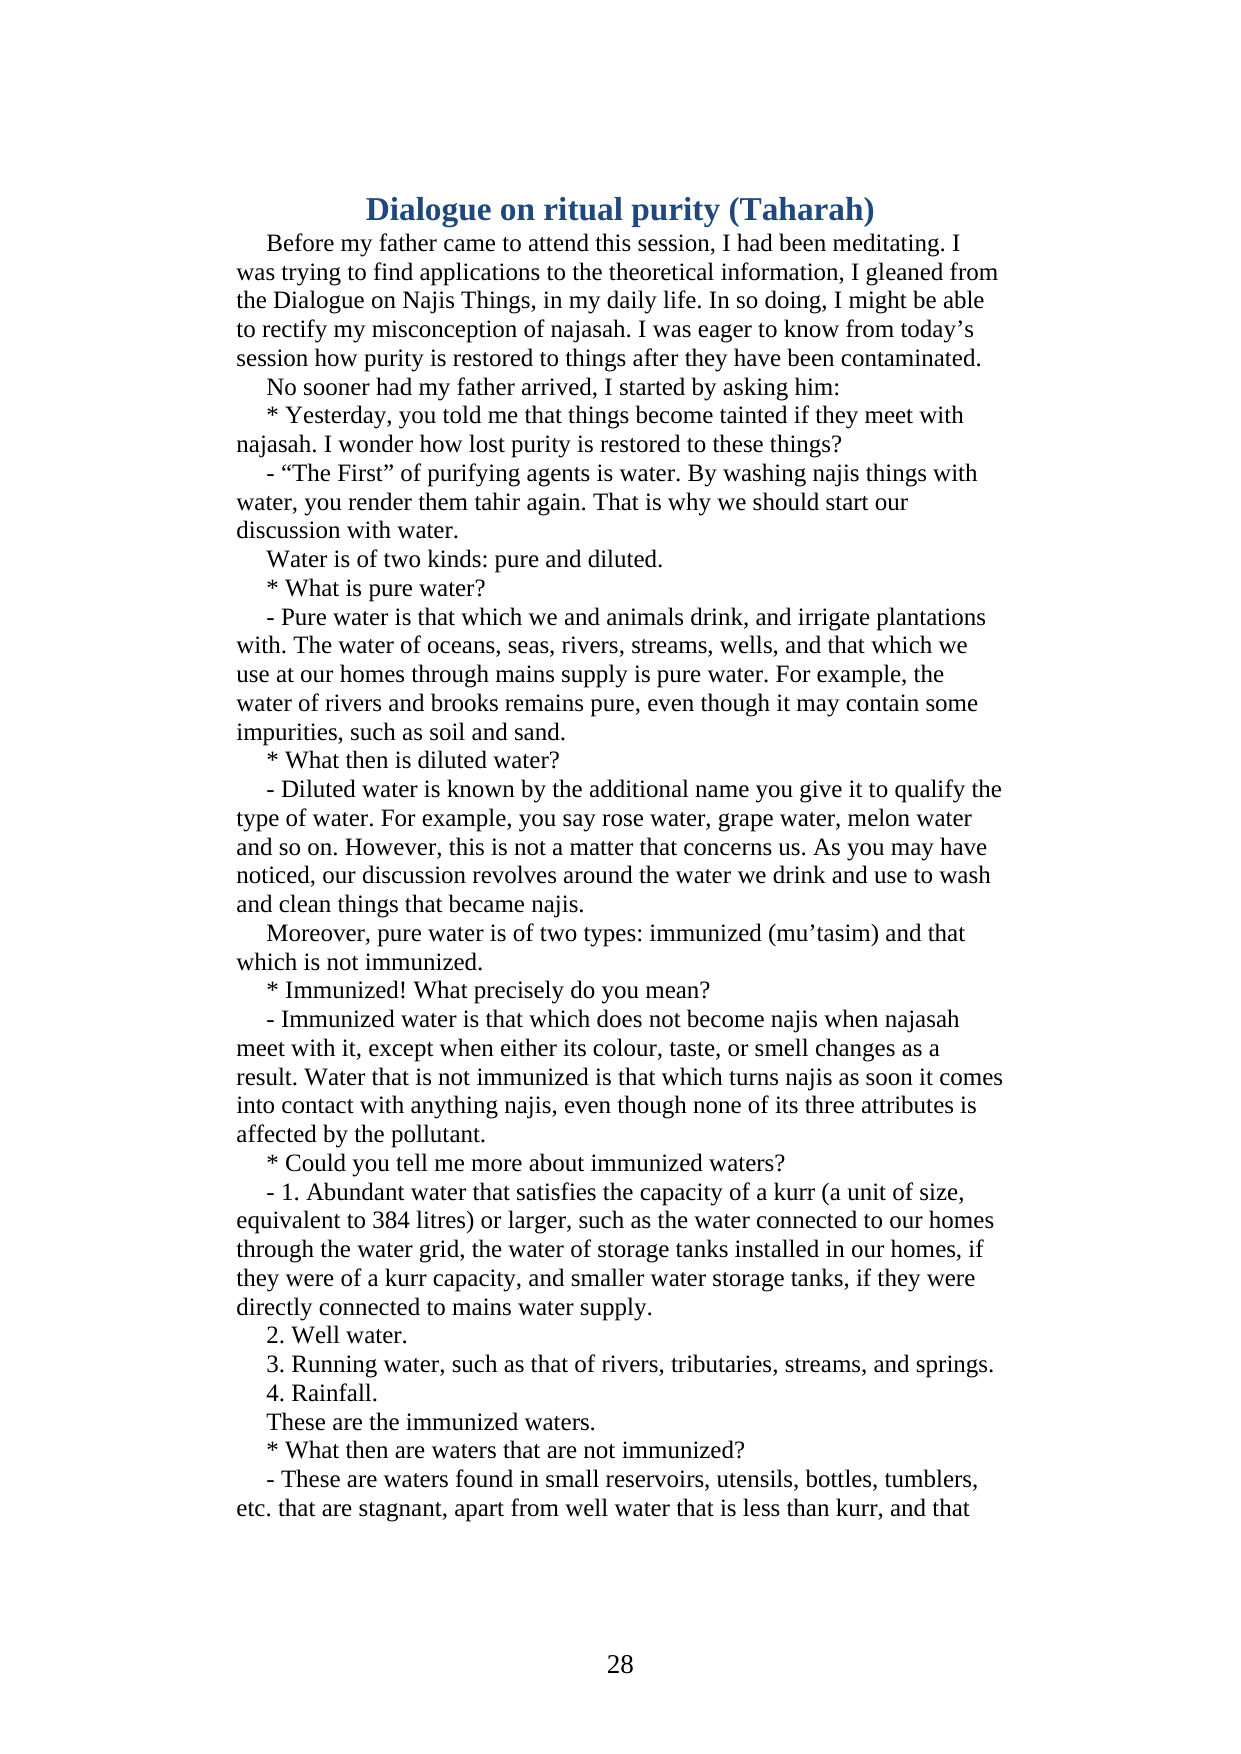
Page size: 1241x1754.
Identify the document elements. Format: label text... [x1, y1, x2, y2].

text - Diluted water is known by the additional name you give it to qualify the type of water. For example, you say rose water, grape water, melon water and so on. However, this is not a matter that concerns us. As you may have noticed, our discussion revolves around the water we drink and use to wash and clean things that became najis. [236, 774, 1004, 918]
text - Pure water is that which we and animals drink, and irrigate plantations with. The water of oceans, seas, rivers, streams, wells, and that which we use at our homes through mains supply is pure water. For example, the water of rivers and brooks remains pure, even though it may contain some impurities, such as soil and sand. [236, 602, 1004, 746]
text These are the immunized waters. [236, 1407, 1004, 1436]
subtitle Dialogue on ritual purity (Taharah) [236, 190, 1004, 228]
text Before my father came to attend this session, I had been meditating. I was trying to find applications to the theoretical information, I gleaned from the Dialogue on Najis Things, in my daily life. In so doing, I might be able to rectify my misconception of najasah. I was eager to know from today’s session how purity is restored to things after they have been contaminated. [236, 228, 1004, 372]
text - 1. Abundant water that satisfies the capacity of a kurr (a unit of size, equivalent to 384 litres) or larger, such as the water connected to our homes through the water grid, the water of storage tanks installed in our homes, if they were of a kurr capacity, and smaller water storage tanks, if they were directly connected to mains water supply. [236, 1177, 1004, 1321]
text No sooner had my father arrived, I started by asking him: [236, 372, 1004, 401]
text Moreover, pure water is of two types: immunized (mu’tasim) and that which is not immunized. [236, 918, 1004, 976]
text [236, 1464, 1004, 1522]
text * Could you tell me more about immunized waters? [236, 1148, 1004, 1177]
text * What then are waters that are not immunized? [236, 1436, 1004, 1464]
text - Immunized water is that which does not become najis when najasah meet with it, except when either its colour, taste, or smell changes as a result. Water that is not immunized is that which turns najis as soon it comes into contact with anything najis, even though none of its three attributes is affected by the pollutant. [236, 1004, 1004, 1148]
text 4. Rainfall. [236, 1378, 1004, 1407]
text * Immunized! What precisely do you mean? [236, 976, 1004, 1004]
text 2. Well water. [236, 1321, 1004, 1349]
text - “The First” of purifying agents is water. By washing najis things with water, you render them tahir again. That is why we should start our discussion with water. [236, 458, 1004, 544]
text * What is pure water? [236, 573, 1004, 602]
text * Yesterday, you told me that things become tainted if they meet with najasah. I wonder how lost purity is restored to these things? [236, 401, 1004, 458]
text 3. Running water, such as that of rivers, tributaries, streams, and springs. [236, 1349, 1004, 1378]
text * What then is diluted water? [236, 746, 1004, 774]
text Water is of two kinds: pure and diluted. [236, 544, 1004, 573]
